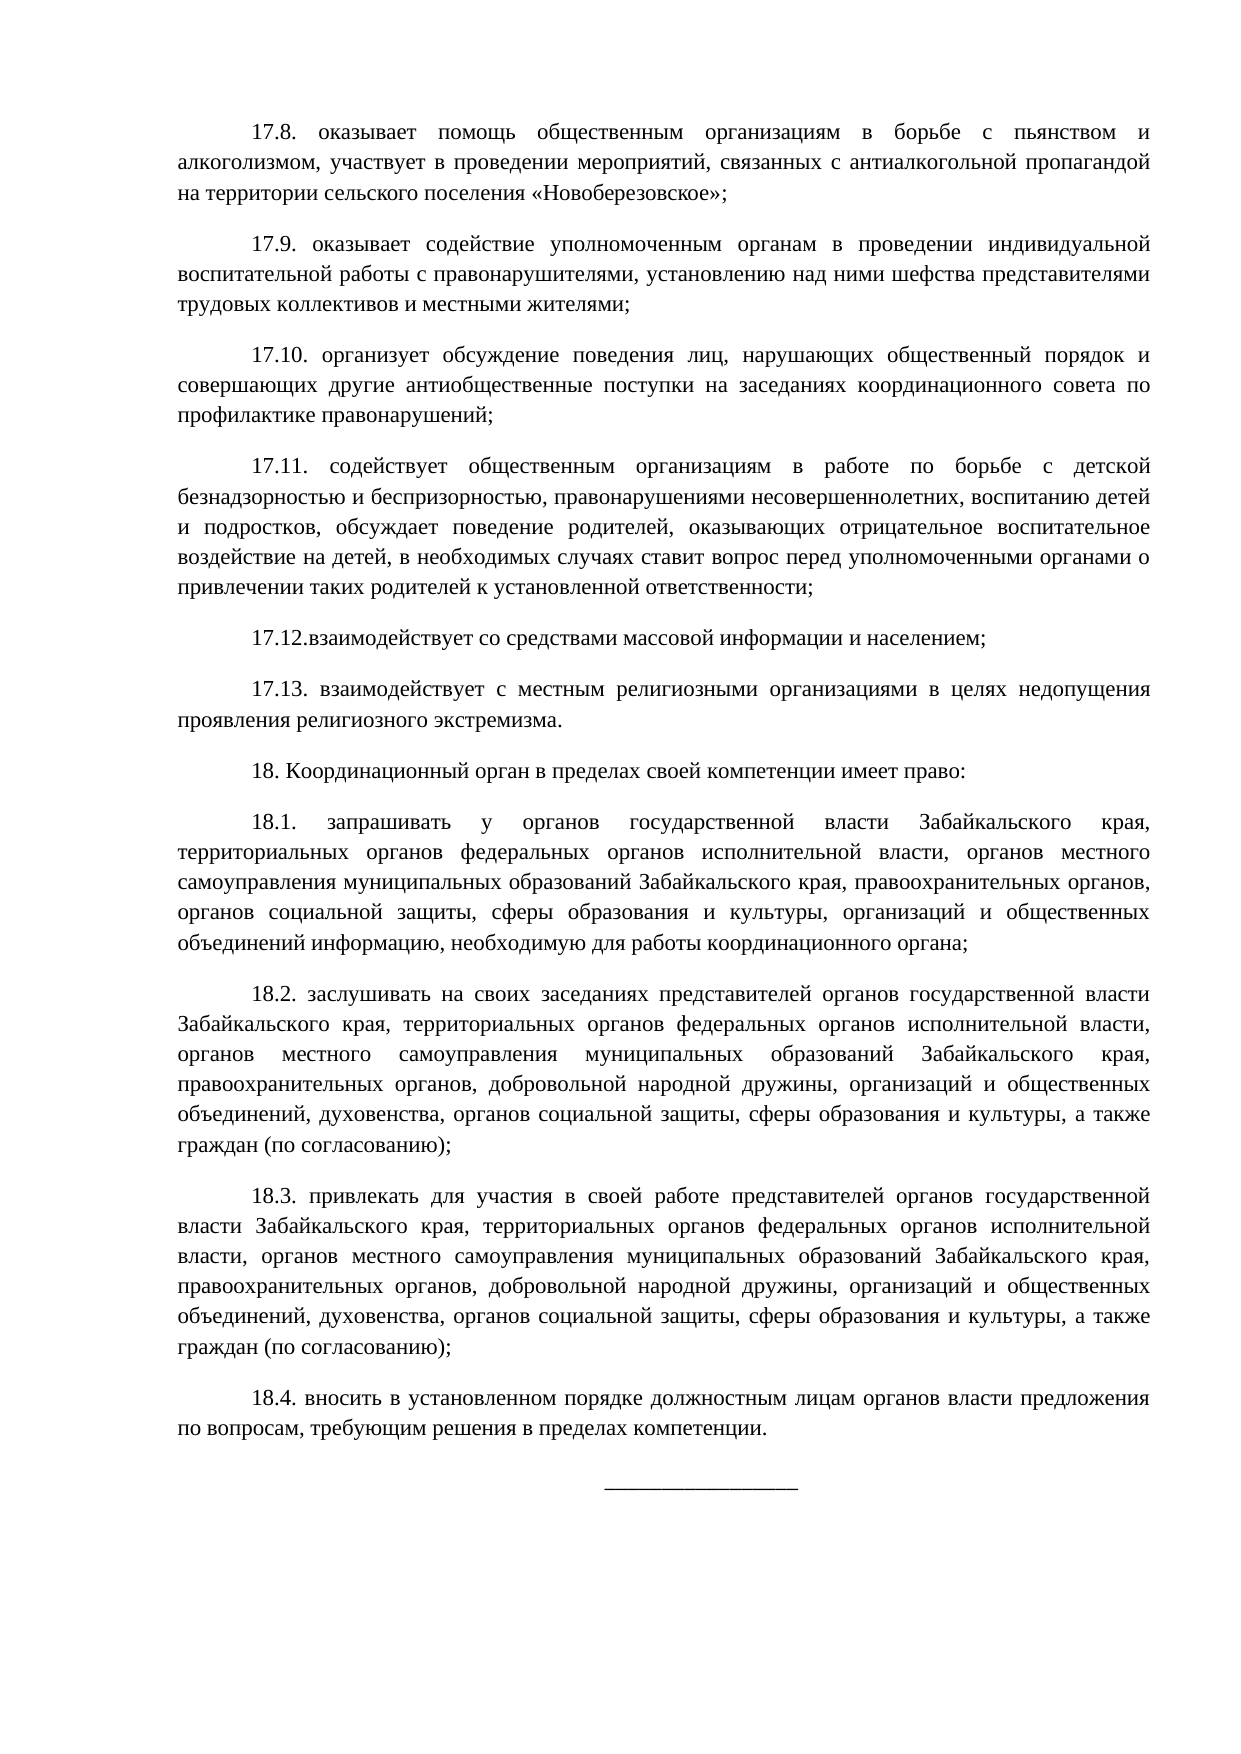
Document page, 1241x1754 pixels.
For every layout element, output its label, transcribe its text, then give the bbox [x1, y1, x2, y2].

text 18.1. запрашивать у органов государственной власти Забайкальского края, территориальных органов федеральных органов исполнительной власти, органов местного самоуправления муниципальных образований Забайкальского края, правоохранительных органов, органов социальной защиты, сферы образования и культуры, организаций и общественных объединений информацию, необходимую для работы координационного органа; [177, 808, 1152, 955]
text 17.13. взаимодействует с местным религиозными организациями в целях недопущения проявления религиозного экстремизма. [177, 675, 1152, 732]
text 18.2. заслушивать на своих заседаниях представителей органов государственной власти Забайкальского края, территориальных органов федеральных органов исполнительной власти, органов местного самоуправления муниципальных образований Забайкальского края, правоохранительных органов, добровольной народной дружины, организаций и общественных объединений, духовенства, органов социальной защиты, сферы образования и культуры, а также граждан (по согласованию); [177, 979, 1152, 1157]
text 17.10. организует обсуждение поведения лиц, нарушающих общественный порядок и совершающих другие антиобщественные поступки на заседаниях координационного совета по профилактике правонарушений; [177, 341, 1152, 428]
text 17.12.взаимодействует со средствами массовой информации и населением; [177, 624, 1152, 651]
text 17.11. содействует общественным организациям в работе по борьбе с детской безнадзорностью и беспризорностью, правонарушениями несовершеннолетних, воспитанию детей и подростков, обсуждает поведение родителей, оказывающих отрицательное воспитательное воздействие на детей, в необходимых случаях ставит вопрос перед уполномоченными органами о привлечении таких родителей к установленной ответственности; [177, 452, 1152, 600]
text 17.8. оказывает помощь общественным организациям в борьбе с пьянством и алкоголизмом, участвует в проведении мероприятий, связанных с антиалкогольной пропагандой на территории сельского поселения «Новоберезовское»; [177, 118, 1152, 205]
text 18. Координационный орган в пределах своей компетенции имеет право: [177, 757, 1152, 783]
text 17.9. оказывает содействие уполномоченным органам в проведении индивидуальной воспитательной работы с правонарушителями, установлению над ними шефства представителями трудовых коллективов и местными жителями; [177, 229, 1152, 316]
text _________________ [177, 1465, 1152, 1493]
text 18.3. привлекать для участия в своей работе представителей органов государственной власти Забайкальского края, территориальных органов федеральных органов исполнительной власти, органов местного самоуправления муниципальных образований Забайкальского края, правоохранительных органов, добровольной народной дружины, организаций и общественных объединений, духовенства, органов социальной защиты, сферы образования и культуры, а также граждан (по согласованию); [177, 1182, 1152, 1359]
text 18.4. вносить в установленном порядке должностным лицам органов власти предложения по вопросам, требующим решения в пределах компетенции. [177, 1384, 1152, 1440]
